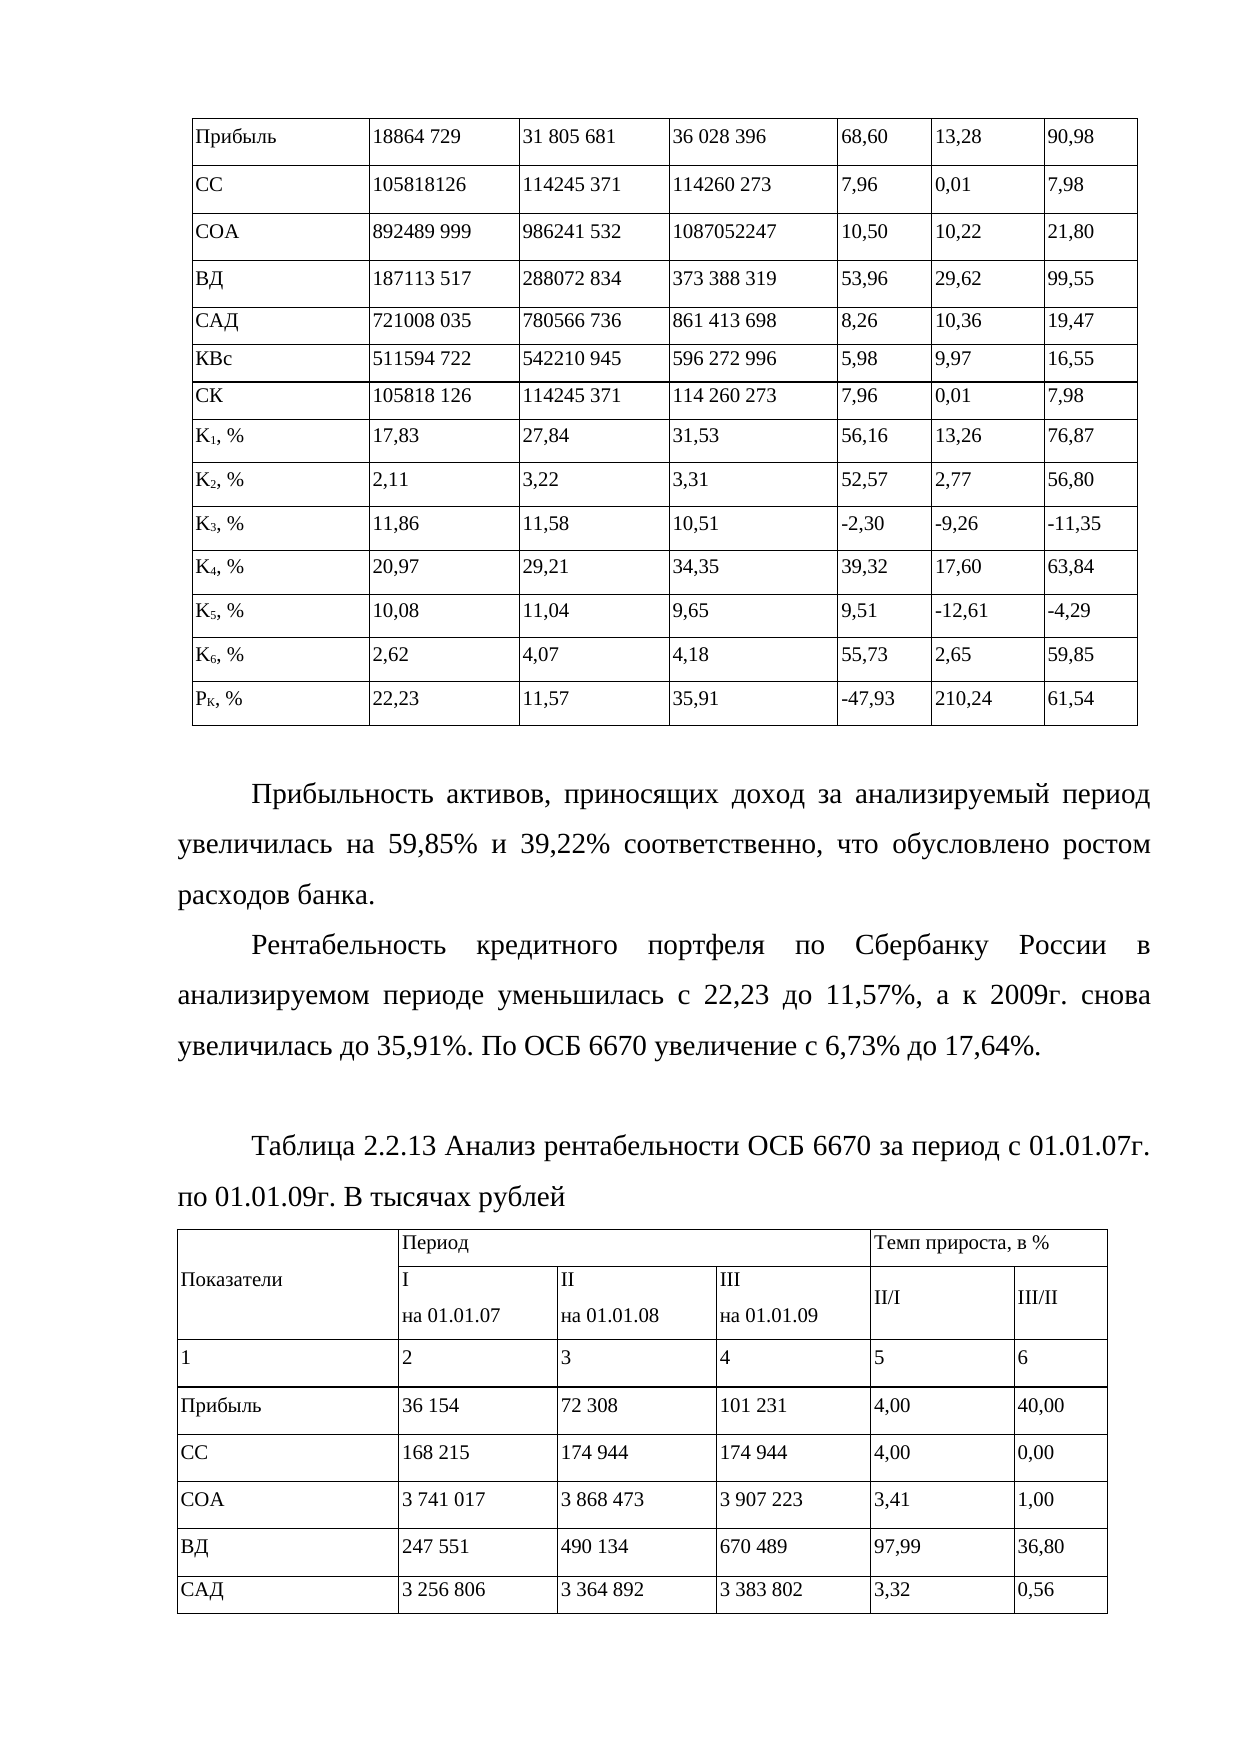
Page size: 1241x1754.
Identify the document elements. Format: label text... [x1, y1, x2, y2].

table_cell II/I [871, 1267, 1014, 1339]
table_cell K6, % [193, 638, 369, 681]
table_cell 10,50 [838, 214, 931, 260]
table_cell 61,54 [1045, 682, 1137, 725]
table_cell 892489 999 [370, 214, 519, 260]
table_cell -4,29 [1045, 595, 1137, 637]
table_cell 7,96 [838, 166, 931, 213]
table_cell 511594 722 [370, 345, 519, 381]
table_cell 105818 126 [370, 383, 519, 418]
table_cell 596 272 996 [670, 345, 837, 381]
table_cell СОА [178, 1482, 398, 1528]
table_cell СОА [193, 214, 369, 260]
table_cell -47,93 [838, 682, 931, 725]
table_cell 36 154 [399, 1388, 557, 1434]
table_cell 52,57 [838, 463, 931, 506]
table_cell 247 551 [399, 1529, 557, 1576]
table_cell 861 413 698 [670, 308, 837, 344]
table_cell 3,31 [670, 463, 837, 506]
table_cell 114245 371 [520, 166, 669, 213]
table_cell III/II [1015, 1267, 1107, 1339]
table_cell 4,00 [871, 1388, 1014, 1434]
table_cell 3 364 892 [558, 1577, 716, 1613]
table_cell 11,04 [520, 595, 669, 637]
table_cell 97,99 [871, 1529, 1014, 1576]
table_cell 68,60 [838, 119, 931, 165]
table_cell 210,24 [932, 682, 1044, 725]
table_cell 16,55 [1045, 345, 1137, 381]
table_cell 174 944 [717, 1435, 870, 1481]
table_cell 114 260 273 [670, 383, 837, 418]
table_cell 187113 517 [370, 261, 519, 307]
table_cell K5, % [193, 595, 369, 637]
text Рентабельность кредитного портфеля по Сбербанку России в анализируемом периоде уменьшилась с 22,23 до 11,57%, а к 2009г. снова увеличилась до 35,91%. По ОСБ 6670 увеличение с 6,73% до 17,64%. [177, 927, 1152, 1061]
table_cell 10,08 [370, 595, 519, 637]
table_cell 721008 035 [370, 308, 519, 344]
table_cell 8,26 [838, 308, 931, 344]
table_cell 3 383 802 [717, 1577, 870, 1613]
table_cell 18864 729 [370, 119, 519, 165]
table_cell 0,00 [1015, 1435, 1107, 1481]
table_cell 542210 945 [520, 345, 669, 381]
table_cell 56,80 [1045, 463, 1137, 506]
table_cell 105818126 [370, 166, 519, 213]
table_cell I на 01.01.07 [399, 1267, 557, 1339]
table_cell 373 388 319 [670, 261, 837, 307]
table_cell 4,00 [871, 1435, 1014, 1481]
table_cell 7,98 [1045, 383, 1137, 418]
table_cell 55,73 [838, 638, 931, 681]
table_cell 40,00 [1015, 1388, 1107, 1434]
table_cell 3,32 [871, 1577, 1014, 1613]
table_cell 101 231 [717, 1388, 870, 1434]
table_cell 13,26 [932, 420, 1044, 462]
table_cell 5 [871, 1340, 1014, 1386]
table_cell 168 215 [399, 1435, 557, 1481]
table_cell 2 [399, 1340, 557, 1386]
table_cell 0,01 [932, 166, 1044, 213]
table_cell 56,16 [838, 420, 931, 462]
table_cell 0,01 [932, 383, 1044, 418]
table_cell 20,97 [370, 551, 519, 593]
table_cell 19,47 [1045, 308, 1137, 344]
table_cell 174 944 [558, 1435, 716, 1481]
table_cell САД [178, 1577, 398, 1613]
table_cell 34,35 [670, 551, 837, 593]
table_cell 6 [1015, 1340, 1107, 1386]
table_cell СК [193, 383, 369, 418]
table_cell 986241 532 [520, 214, 669, 260]
table_header Темп прироста, в % [871, 1230, 1107, 1266]
table_header Период [399, 1230, 870, 1266]
table_cell ВД [178, 1529, 398, 1576]
table_cell 1,00 [1015, 1482, 1107, 1528]
table_cell 4 [717, 1340, 870, 1386]
table_cell 3,41 [871, 1482, 1014, 1528]
table_cell КВс [193, 345, 369, 381]
table_cell 17,83 [370, 420, 519, 462]
table_cell 63,84 [1045, 551, 1137, 593]
table_cell 2,65 [932, 638, 1044, 681]
table_cell 670 489 [717, 1529, 870, 1576]
table_cell РК, % [193, 682, 369, 725]
table_cell 27,84 [520, 420, 669, 462]
table_cell 99,55 [1045, 261, 1137, 307]
table_cell 17,60 [932, 551, 1044, 593]
table_cell 76,87 [1045, 420, 1137, 462]
table_cell 2,11 [370, 463, 519, 506]
table_header Показатели [178, 1230, 398, 1339]
table_cell K4, % [193, 551, 369, 593]
text Таблица 2.2.13 Анализ рентабельности ОСБ 6670 за период с 01.01.07г. по 01.01.09г. В тысячах рублей [177, 1128, 1152, 1212]
table_cell 11,58 [520, 507, 669, 550]
table_cell Прибыль [193, 119, 369, 165]
table_cell 3 256 806 [399, 1577, 557, 1613]
table_cell 36,80 [1015, 1529, 1107, 1576]
table_cell 4,07 [520, 638, 669, 681]
table_cell 1087052247 [670, 214, 837, 260]
table_cell 0,56 [1015, 1577, 1107, 1613]
table_cell 3,22 [520, 463, 669, 506]
table_cell 114245 371 [520, 383, 669, 418]
table_cell -9,26 [932, 507, 1044, 550]
table_cell 2,77 [932, 463, 1044, 506]
table_cell 3 741 017 [399, 1482, 557, 1528]
table_cell 3 907 223 [717, 1482, 870, 1528]
table_cell II на 01.01.08 [558, 1267, 716, 1339]
table_cell 10,51 [670, 507, 837, 550]
text Прибыльность активов, приносящих доход за анализируемый период увеличилась на 59,85% и 39,22% соответственно, что обусловлено ростом расходов банка. [177, 776, 1152, 910]
table_cell 53,96 [838, 261, 931, 307]
table_cell 36 028 396 [670, 119, 837, 165]
table_cell 2,62 [370, 638, 519, 681]
table_cell K2, % [193, 463, 369, 506]
table_cell 10,22 [932, 214, 1044, 260]
table_cell 7,96 [838, 383, 931, 418]
table_cell 31,53 [670, 420, 837, 462]
table_cell 114260 273 [670, 166, 837, 213]
table_cell 1 [178, 1340, 398, 1386]
table_cell -11,35 [1045, 507, 1137, 550]
table_cell 9,97 [932, 345, 1044, 381]
table_cell 29,62 [932, 261, 1044, 307]
table_cell ВД [193, 261, 369, 307]
table_cell 22,23 [370, 682, 519, 725]
table_cell K1, % [193, 420, 369, 462]
table_cell 7,98 [1045, 166, 1137, 213]
table_cell 11,57 [520, 682, 669, 725]
table_cell 9,51 [838, 595, 931, 637]
table_cell K3, % [193, 507, 369, 550]
table_cell 780566 736 [520, 308, 669, 344]
table_cell 39,32 [838, 551, 931, 593]
table_cell III на 01.01.09 [717, 1267, 870, 1339]
table_cell 90,98 [1045, 119, 1137, 165]
table_cell 288072 834 [520, 261, 669, 307]
table_cell 3 [558, 1340, 716, 1386]
table_cell 13,28 [932, 119, 1044, 165]
table_cell СС [178, 1435, 398, 1481]
table_cell 59,85 [1045, 638, 1137, 681]
table_cell 490 134 [558, 1529, 716, 1576]
table_cell СС [193, 166, 369, 213]
table_cell -12,61 [932, 595, 1044, 637]
table_cell 31 805 681 [520, 119, 669, 165]
table_cell 21,80 [1045, 214, 1137, 260]
table_cell 29,21 [520, 551, 669, 593]
table_cell Прибыль [178, 1388, 398, 1434]
table_cell САД [193, 308, 369, 344]
table_cell 3 868 473 [558, 1482, 716, 1528]
table_cell 72 308 [558, 1388, 716, 1434]
table_cell 35,91 [670, 682, 837, 725]
table_cell 11,86 [370, 507, 519, 550]
table_cell 4,18 [670, 638, 837, 681]
table_cell 10,36 [932, 308, 1044, 344]
table_cell 9,65 [670, 595, 837, 637]
table_cell 5,98 [838, 345, 931, 381]
table_cell -2,30 [838, 507, 931, 550]
